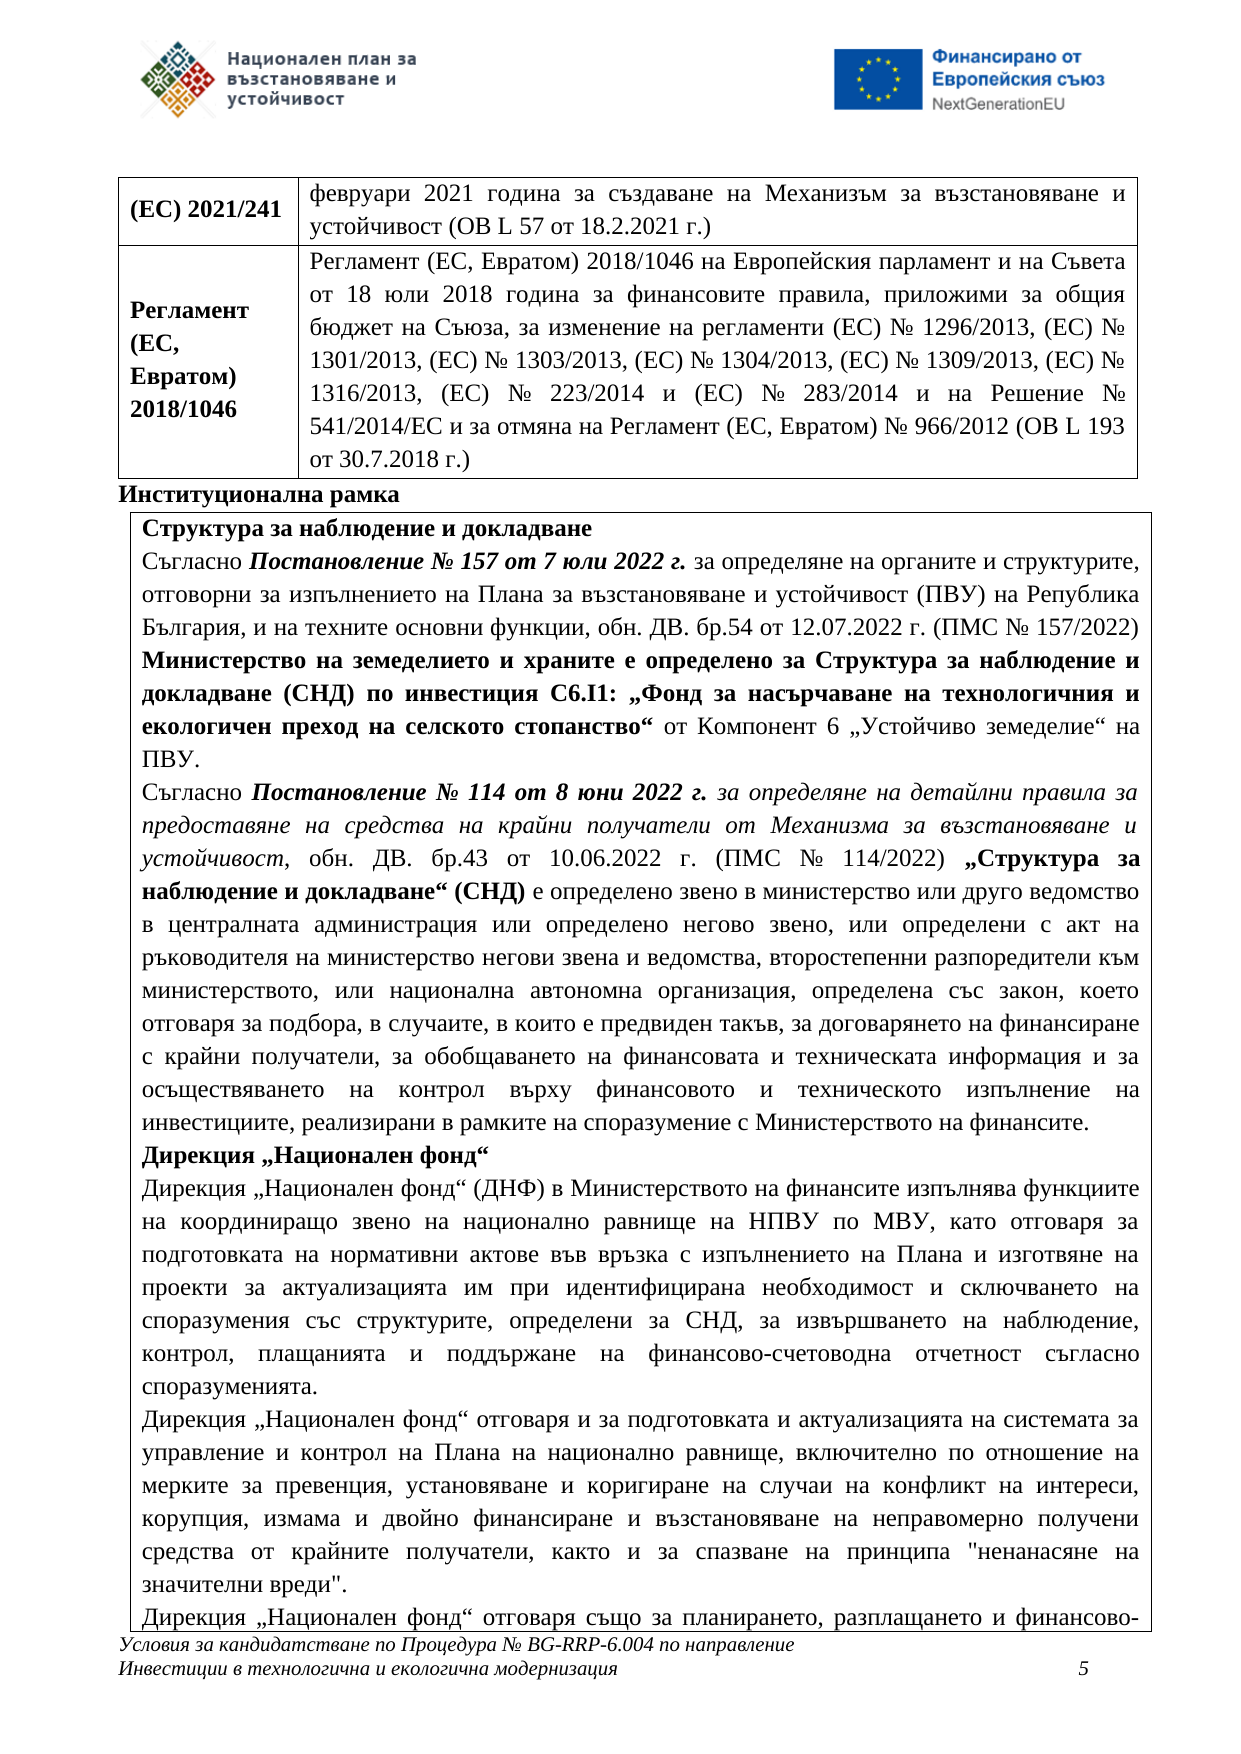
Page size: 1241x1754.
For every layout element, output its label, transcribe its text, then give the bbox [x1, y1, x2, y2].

picture [126, 29, 1130, 130]
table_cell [299, 178, 1137, 245]
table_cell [119, 178, 298, 245]
table_cell Регламент (ЕС, Евратом) 2018/1046 [119, 246, 298, 478]
text Институционална рамка [118, 479, 1137, 507]
table_cell Регламент (ЕС, Евратом) 2018/1046 на Европейския парламент и на Съвета от 18 юли 2018 година за финансовите правила, приложими за общия бюджет на Съюза, за изменение на регламенти (ЕС) № 1296/2013, (ЕС) № 1301/2013, (ЕС) № 1303/2013, (ЕС) № 1304/2013, (ЕС) № 1309/2013, (ЕС) № 1316/2013, (ЕС) № 223/2014 и (ЕС) № 283/2014 и на Решение № 541/2014/ЕС и за отмяна на Регламент (ЕС, Евратом) № 966/2012 (ОВ L 193 от 30.7.2018 г.) [299, 246, 1137, 478]
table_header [131, 513, 1151, 1631]
